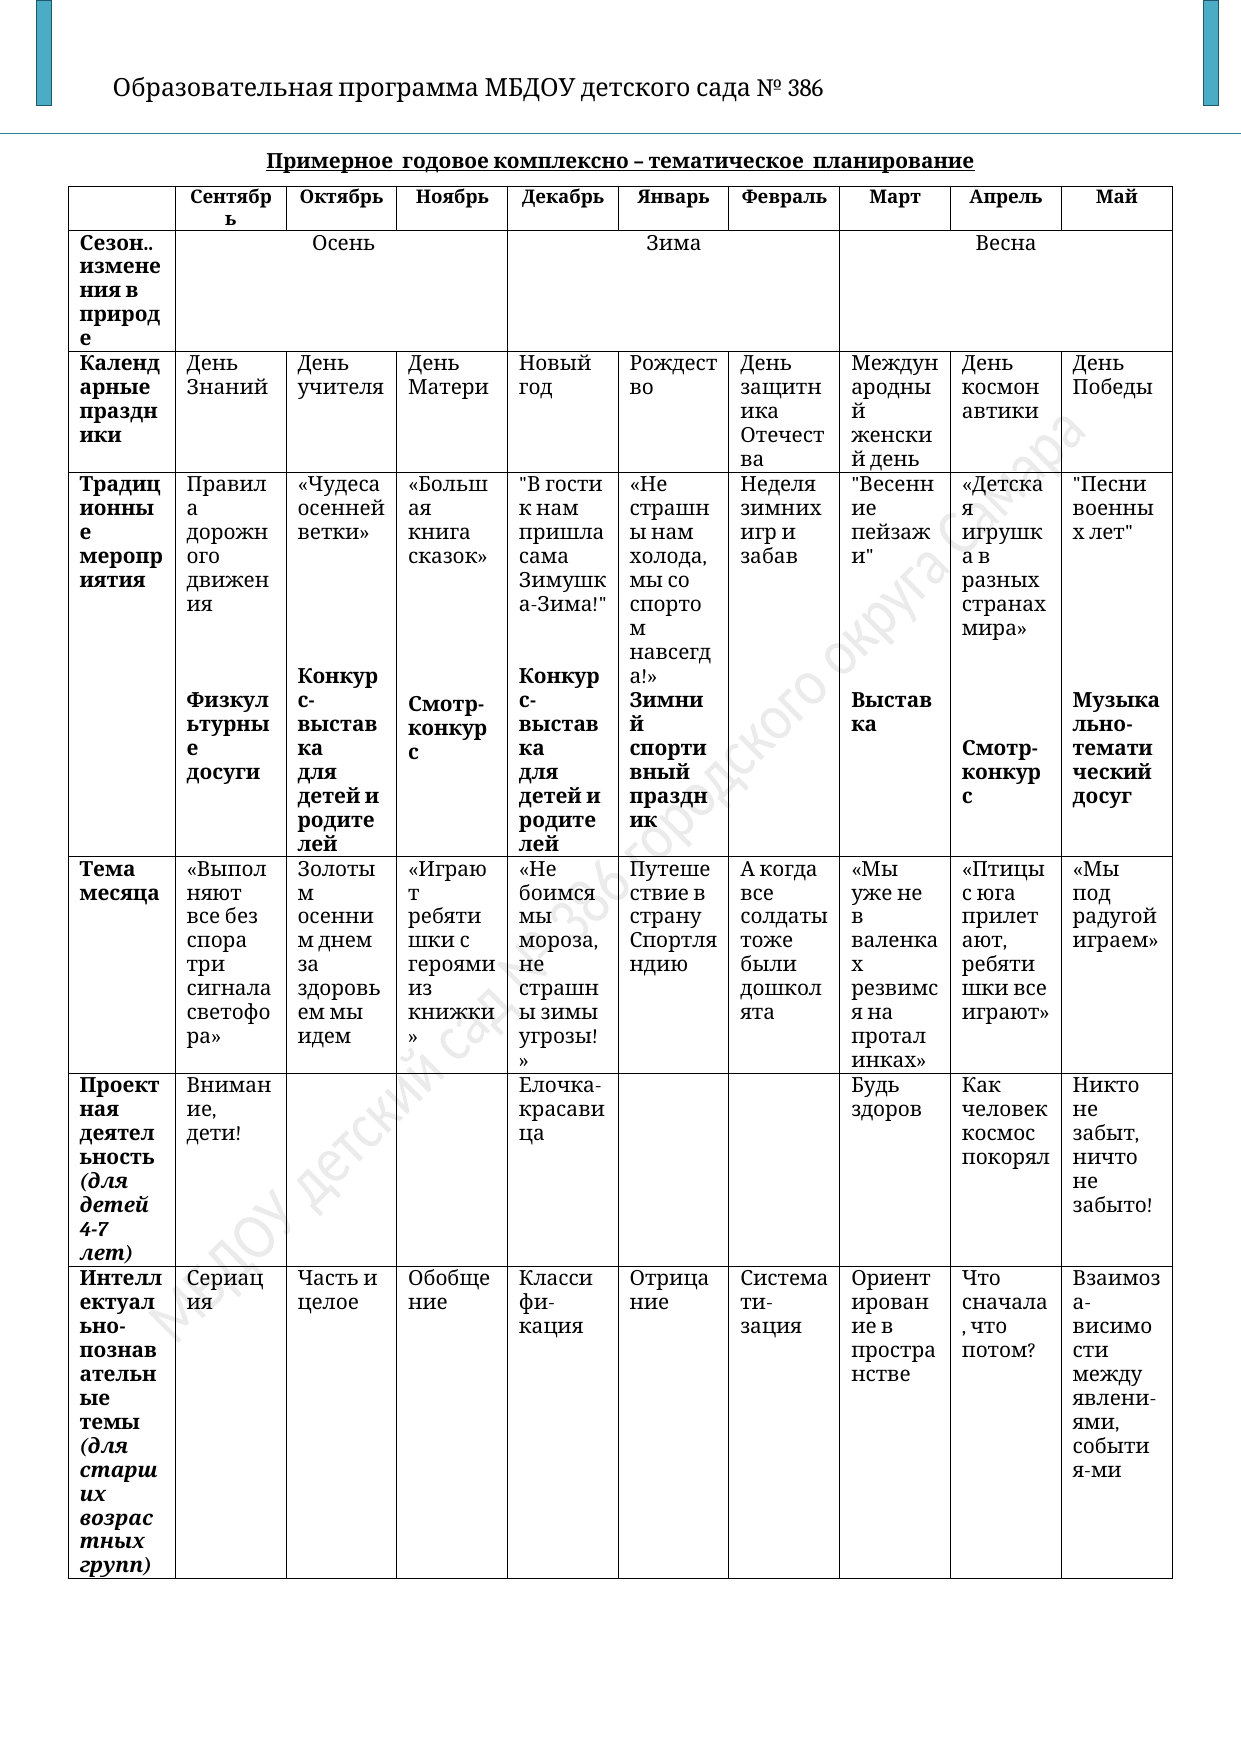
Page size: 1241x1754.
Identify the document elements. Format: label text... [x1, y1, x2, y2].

table_cell "Весенние пейзажи" Выставка [840, 473, 950, 856]
table_cell Сезон.. изменения в природе [69, 231, 175, 351]
table_cell День учителя [287, 352, 396, 472]
table_cell День Победы [1062, 352, 1172, 472]
table_cell «Мы под радугой играем» [1062, 857, 1172, 1073]
table_cell Календарные праздники [69, 352, 175, 472]
table_cell Взаимоза-висимости между явлени-ями, события-ми [1062, 1267, 1172, 1578]
table_cell День защитника Отечества [729, 352, 839, 472]
table_cell День космонавтики [951, 352, 1061, 472]
table_header Ноябрь [397, 187, 507, 230]
table_cell Весна [840, 231, 1172, 351]
table_cell Что сначала, что потом? [951, 1267, 1061, 1578]
table_cell Зима [508, 231, 839, 351]
table_cell Внимание, дети! [176, 1074, 286, 1266]
table_header [69, 187, 175, 230]
table_header Апрель [951, 187, 1061, 230]
table_cell Сериация [176, 1267, 286, 1578]
table_cell Классифи-кация [508, 1267, 618, 1578]
table_cell «Мы уже не в валенках резвимся на проталинках» [840, 857, 950, 1073]
table_cell «Играют ребятишки с героями из книжки» [397, 857, 507, 1073]
table_cell «Большая книга сказок» Смотр-конкурс [397, 473, 507, 856]
table_cell Часть и целое [287, 1267, 396, 1578]
table_cell А когда все солдаты тоже были дошколята [729, 857, 839, 1073]
table_cell Рождество [619, 352, 728, 472]
table_cell Осень [176, 231, 507, 351]
table_cell Неделя зимних игр и забав [729, 473, 839, 856]
table_cell Золотым осенним днем за здоровьем мы идем [287, 857, 396, 1073]
table_cell Путешествие в страну Спортляндию [619, 857, 728, 1073]
table_cell Будь здоров [840, 1074, 950, 1266]
table_cell Отрицание [619, 1267, 728, 1578]
table_cell День Матери [397, 352, 507, 472]
table_cell Системати-зация [729, 1267, 839, 1578]
table_cell Проектная деятельность (для детей 4-7 лет) [69, 1074, 175, 1266]
table_header Январь [619, 187, 728, 230]
table_cell «Птицы с юга прилетают, ребятишки все играют» [951, 857, 1061, 1073]
table_cell "Песни военных лет" Музыкально-тематический досуг [1062, 473, 1172, 856]
text Примерное годовое комплексно – тематическое планирование [112, 150, 1128, 174]
table_cell Тема месяца [69, 857, 175, 1073]
table_cell Новый год [508, 352, 618, 472]
table_cell Как человек космос покорял [951, 1074, 1061, 1266]
table_cell Обобщение [397, 1267, 507, 1578]
table_header Март [840, 187, 950, 230]
table_cell Елочка-красавица [508, 1074, 618, 1266]
table_header Май [1062, 187, 1172, 230]
table_cell Никто не забыт, ничто не забыто! [1062, 1074, 1172, 1266]
table_cell «Выполняют все без спора три сигнала светофора» [176, 857, 286, 1073]
table_cell Правила дорожного движения Физкультурные досуги [176, 473, 286, 856]
table_cell [287, 1074, 396, 1266]
table_cell «Не боимся мы мороза, не страшны зимы угрозы!» [508, 857, 618, 1073]
table_cell Интеллектуально-познавательные темы (для старших возрастных групп) [69, 1267, 175, 1578]
table_cell Ориентирование в пространстве [840, 1267, 950, 1578]
table_cell День Знаний [176, 352, 286, 472]
table_header Февраль [729, 187, 839, 230]
table_cell Международный женский день [840, 352, 950, 472]
table_cell «Детская игрушка в разных странах мира» Смотр-конкурс [951, 473, 1061, 856]
table_cell «Не страшны нам холода, мы со спортом навсегда!» Зимний спортивный праздник [619, 473, 728, 856]
table_header Декабрь [508, 187, 618, 230]
table_cell "В гости к нам пришла сама Зимушка-Зима!" Конкурс-выставка для детей и родителей [508, 473, 618, 856]
table_cell «Чудеса осенней ветки» Конкурс-выставка для детей и родителей [287, 473, 396, 856]
table_cell [619, 1074, 728, 1266]
table_cell Традиционные мероприятия [69, 473, 175, 856]
table_header Октябрь [287, 187, 396, 230]
table_cell [397, 1074, 507, 1266]
table_header Сентябрь [176, 187, 286, 230]
table_cell [729, 1074, 839, 1266]
